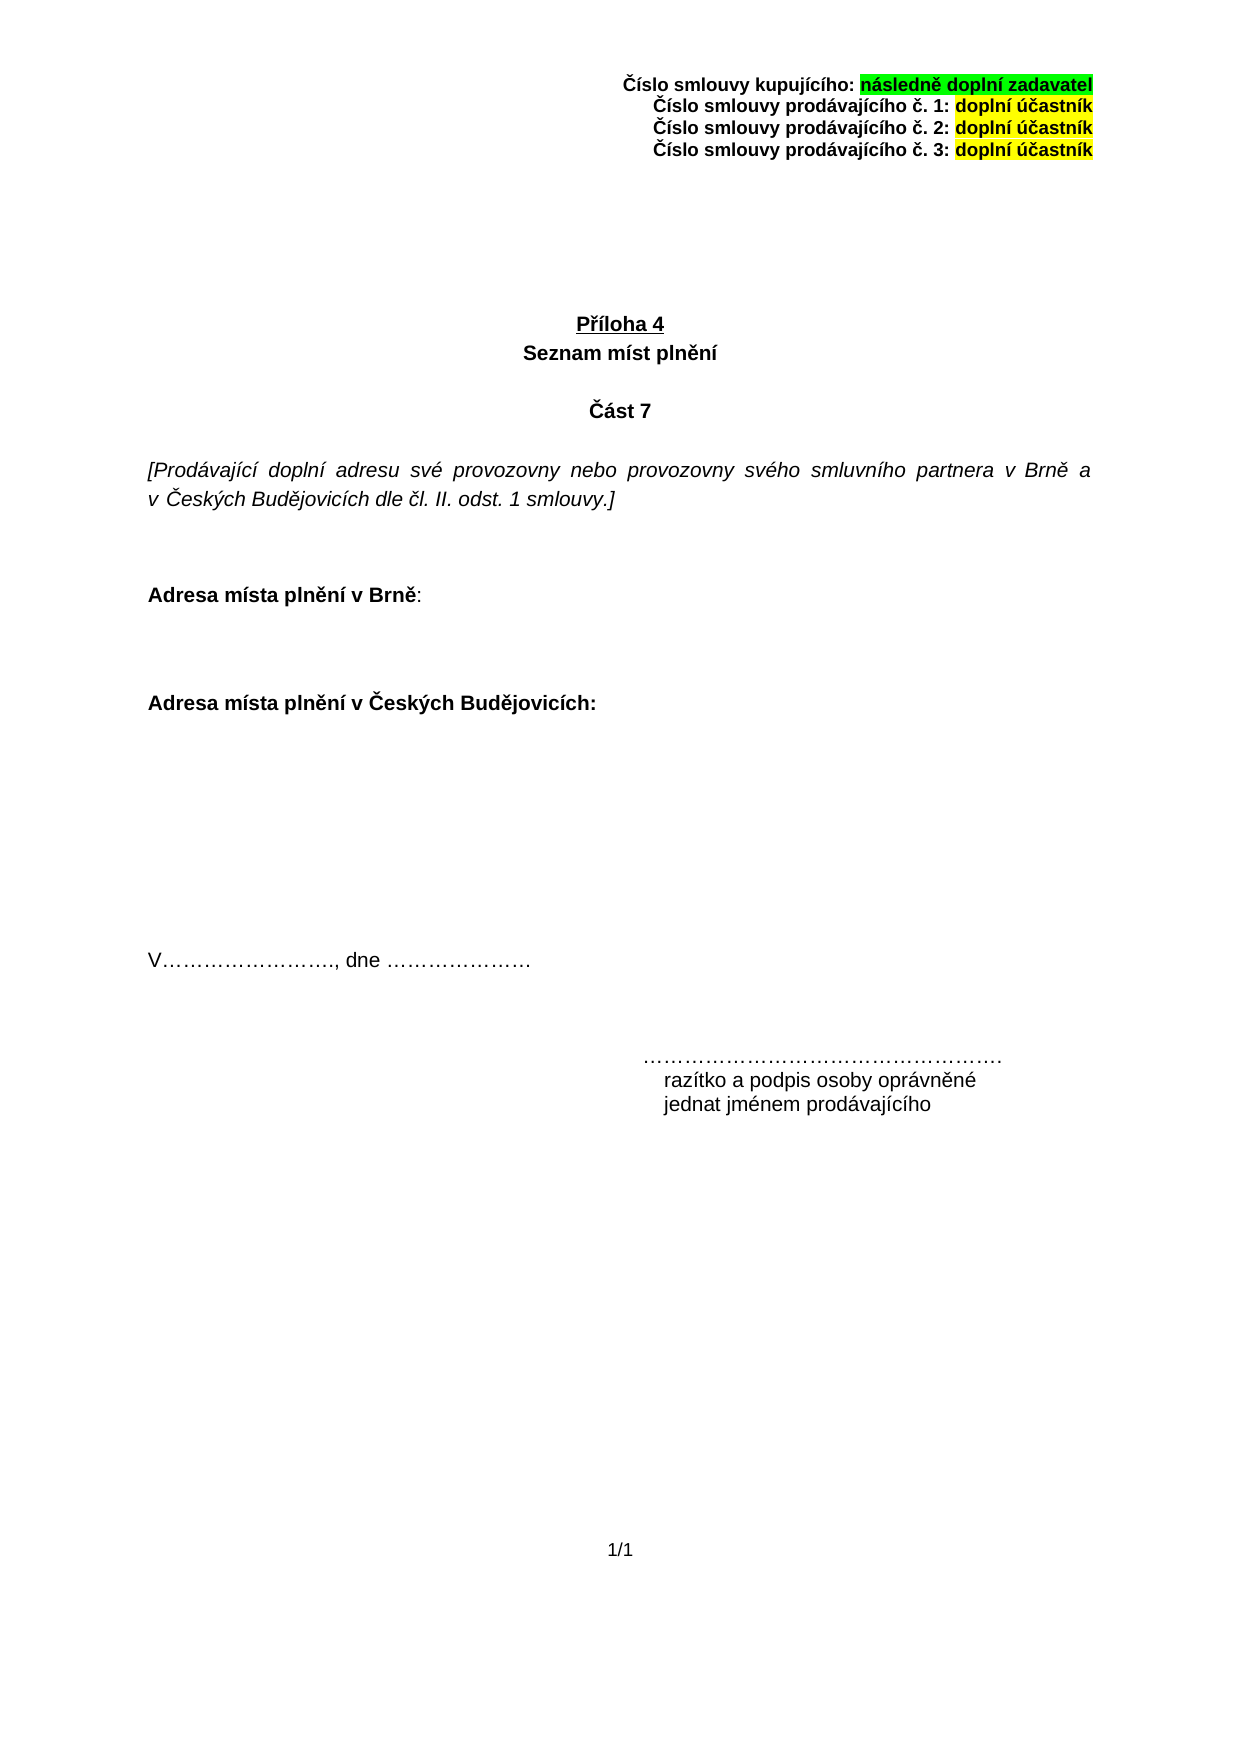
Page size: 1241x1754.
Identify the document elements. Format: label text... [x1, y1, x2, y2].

text Seznam míst plnění [148, 336, 1093, 365]
text razítko a podpis osoby oprávněné [298, 1068, 1093, 1092]
text Adresa místa plnění v Českých Budějovicích: [148, 686, 1093, 715]
text jednat jménem prodávajícího [589, 1092, 1093, 1116]
text ……………………………………………. [148, 1044, 1093, 1068]
text Příloha 4 [148, 307, 1093, 336]
text [Prodávající doplní adresu své provozovny nebo provozovny svého smluvního partnera v Brně a v Českých Budějovicích dle čl. II. odst. 1 smlouvy.] [148, 452, 1093, 511]
text V……………………., dne ………………… [148, 948, 1093, 972]
text Adresa místa plnění v Brně: [148, 577, 1093, 607]
text Část 7 [148, 394, 1093, 423]
